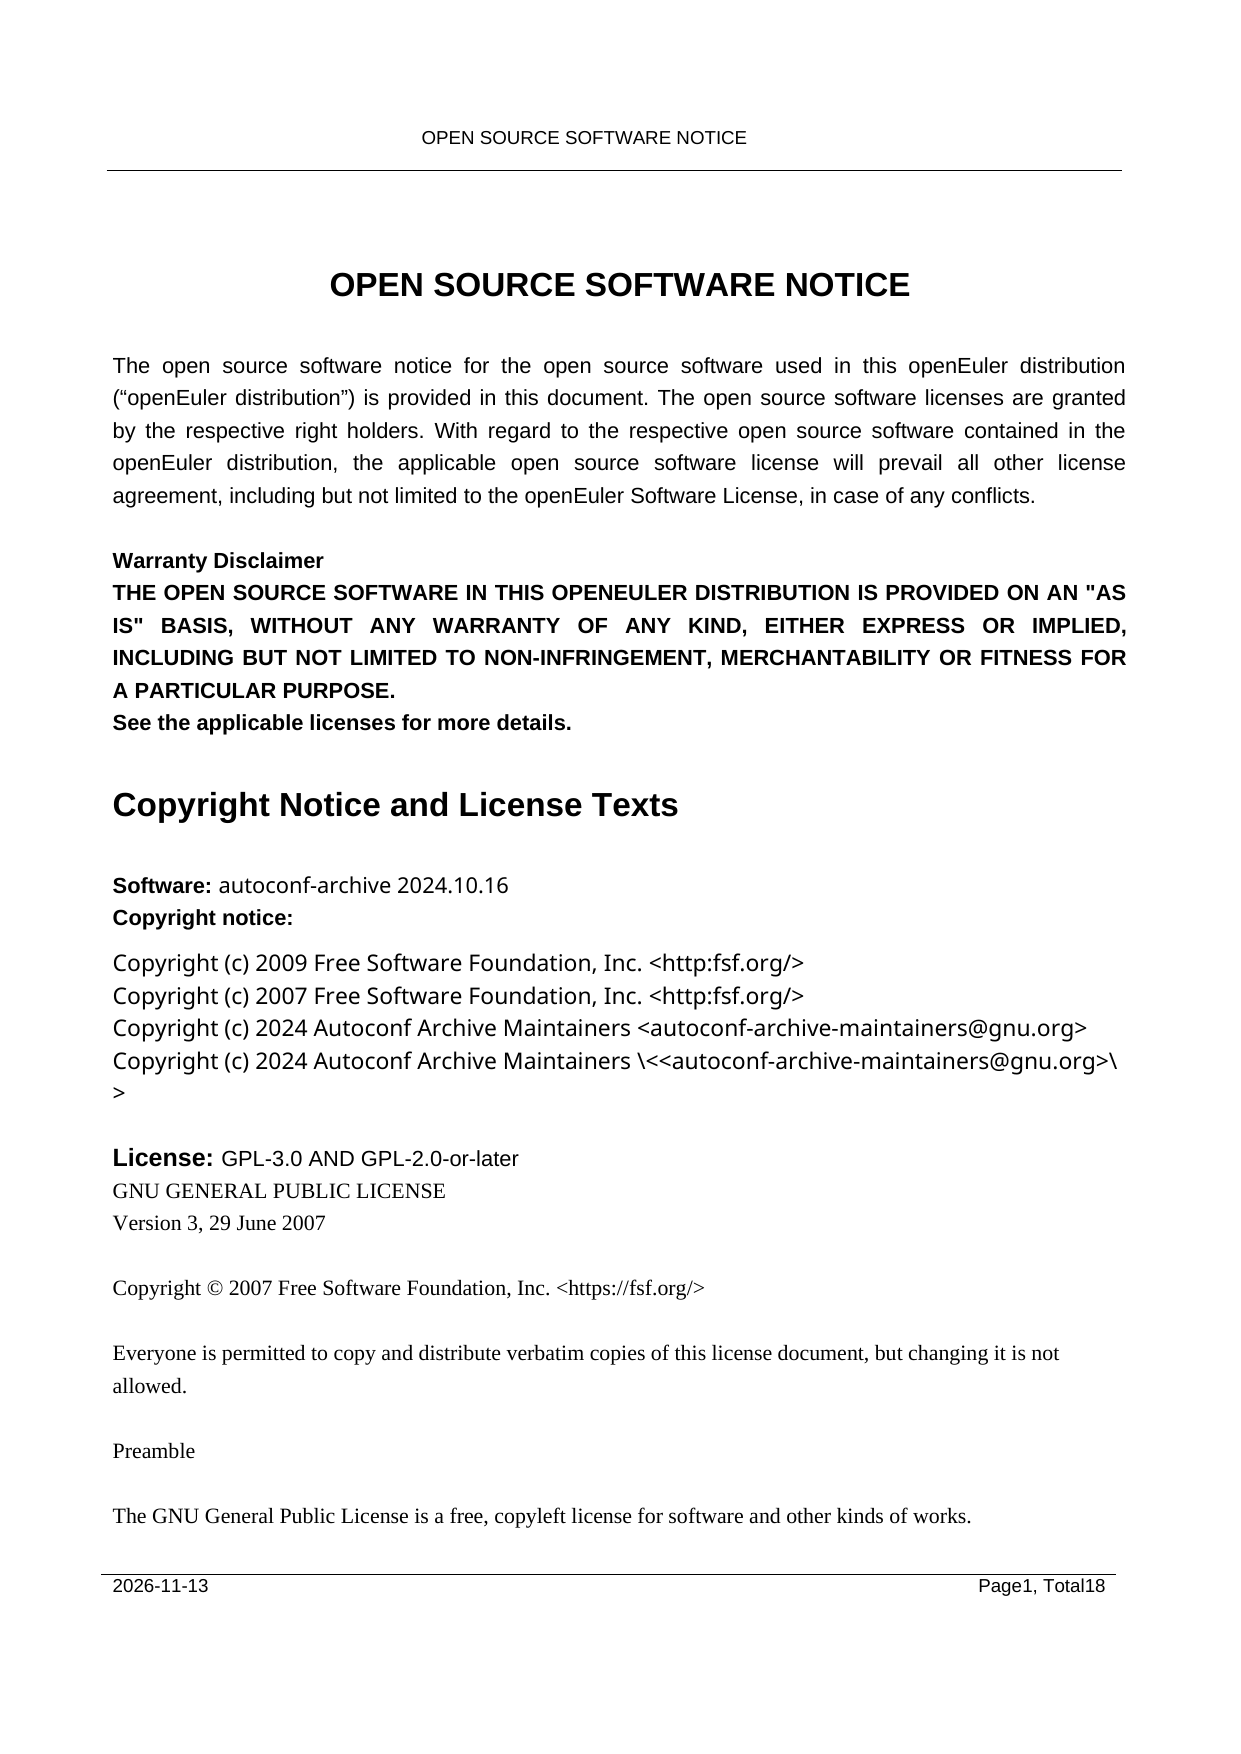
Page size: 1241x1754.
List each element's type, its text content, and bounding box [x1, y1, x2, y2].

text OPEN SOURCE SOFTWARE NOTICE [112, 251, 1128, 316]
text Copyright notice: [112, 901, 1128, 934]
title Software: autoconf-archive 2024.10.16 [112, 869, 1128, 901]
text License: GPL-3.0 AND GPL-2.0-or-later [112, 1142, 1128, 1174]
text The open source software notice for the open source software used in this openEuler distribution (“openEuler distribution”) is provided in this document. The open source software licenses are granted by the respective right holders. With regard to the respective open source software contained in the openEuler distribution, the applicable open source software license will prevail all other license agreement, including but not limited to the openEuler Software License, in case of any conflicts. [112, 349, 1128, 511]
text Copyright (c) 2009 Free Software Foundation, Inc. <http:fsf.org/> Copyright (c) 2007 Free Software Foundation, Inc. <http:fsf.org/> Copyright (c) 2024 Autoconf Archive Maintainers <autoconf-archive-maintainers@gnu.org> Copyright (c) 2024 Autoconf Archive Maintainers \<<autoconf-archive-maintainers@gnu.org>\> [112, 947, 1128, 1142]
text Copyright Notice and License Texts [112, 771, 1128, 836]
text Warranty Disclaimer [112, 544, 1128, 576]
text THE OPEN SOURCE SOFTWARE IN THIS OPENEULER DISTRIBUTION IS PROVIDED ON AN "AS IS" BASIS, WITHOUT ANY WARRANTY OF ANY KIND, EITHER EXPRESS OR IMPLIED, INCLUDING BUT NOT LIMITED TO NON-INFRINGEMENT, MERCHANTABILITY OR FITNESS FOR A PARTICULAR PURPOSE. See the applicable licenses for more details. [112, 576, 1128, 739]
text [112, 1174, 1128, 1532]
